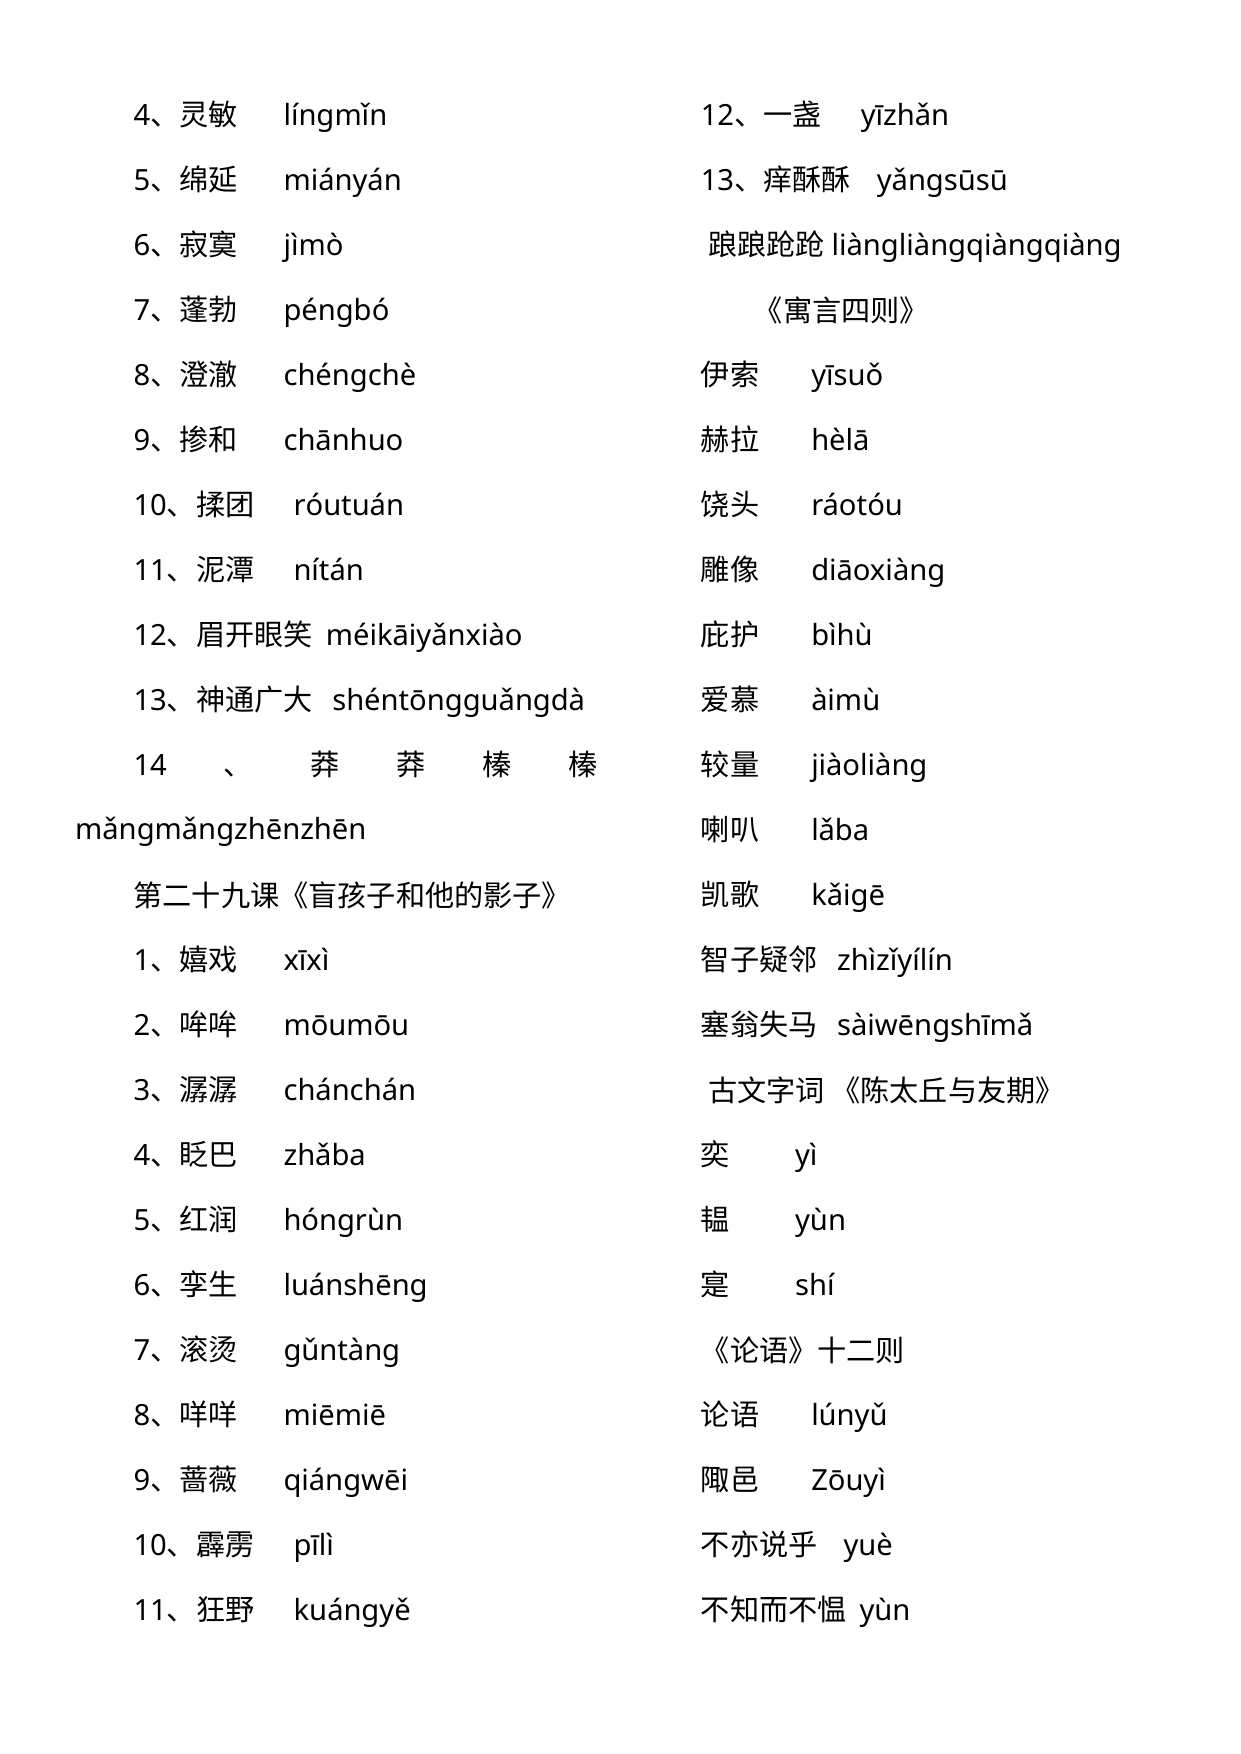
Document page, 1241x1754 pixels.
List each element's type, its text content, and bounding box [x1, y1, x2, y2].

text 12、眉开眼笑 méikāiyǎnxiào [75, 601, 598, 666]
text 10、霹雳 pīlì [75, 1511, 598, 1576]
text 11、泥潭 nítán [75, 536, 598, 601]
text 10、揉团 róutuán [75, 471, 598, 536]
text 韫 yùn [642, 1186, 1165, 1251]
text 智子疑邻 zhìzǐyílín [642, 926, 1165, 991]
text 伊索 yīsuǒ [642, 341, 1165, 406]
text 14、莽莽榛榛 mǎngmǎngzhēnzhēn [75, 731, 598, 861]
text 《论语》十二则 [642, 1316, 1165, 1381]
text 《寓言四则》 [642, 276, 1165, 341]
text 5、绵延 miányán [75, 146, 598, 211]
text 不知而不愠 yùn [642, 1576, 1165, 1641]
text 7、蓬勃 péngbó [75, 276, 598, 341]
text 塞翁失马 sàiwēngshīmǎ [642, 991, 1165, 1056]
text 寔 shí [642, 1251, 1165, 1316]
text 爱慕 àimù [642, 666, 1165, 731]
text 8、澄澈 chéngchè [75, 341, 598, 406]
text 雕像 diāoxiàng [642, 536, 1165, 601]
text 8、咩咩 miēmiē [75, 1381, 598, 1446]
text 古文字词 《陈太丘与友期》 [642, 1056, 1165, 1121]
text 赫拉 hèlā [642, 406, 1165, 471]
text 7、滚烫 gǔntàng [75, 1316, 598, 1381]
text 较量 jiàoliàng [642, 731, 1165, 796]
text 3、潺潺 chánchán [75, 1056, 598, 1121]
text 11、狂野 kuángyě [75, 1576, 598, 1641]
text 凯歌 kǎigē [642, 861, 1165, 926]
text 5、红润 hóngrùn [75, 1186, 598, 1251]
text 13、神通广大 shéntōngguǎngdà [75, 666, 598, 731]
text 奕 yì [642, 1121, 1165, 1186]
text 9、蔷薇 qiángwēi [75, 1446, 598, 1511]
text 6、孪生 luánshēng [75, 1251, 598, 1316]
text 2、哞哞 mōumōu [75, 991, 598, 1056]
text 4、眨巴 zhǎba [75, 1121, 598, 1186]
text 9、掺和 chānhuo [75, 406, 598, 471]
text 6、寂寞 jìmò [75, 211, 598, 276]
text 第二十九课《盲孩子和他的影子》 [75, 861, 598, 926]
text 陬邑 Zōuyì [642, 1446, 1165, 1511]
text 4、灵敏 língmǐn [75, 81, 598, 146]
text 喇叭 lǎba [642, 796, 1165, 861]
text 饶头 ráotóu [642, 471, 1165, 536]
text 庇护 bìhù [642, 601, 1165, 666]
text 论语 lúnyǔ [642, 1381, 1165, 1446]
text 12、一盏 yīzhǎn [642, 81, 1165, 146]
text 13、痒酥酥 yǎngsūsū [642, 146, 1165, 211]
text 不亦说乎 yuè [642, 1511, 1165, 1576]
text 1、嬉戏 xīxì [75, 926, 598, 991]
text 踉踉跄跄 liàngliàngqiàngqiàng [642, 211, 1165, 276]
